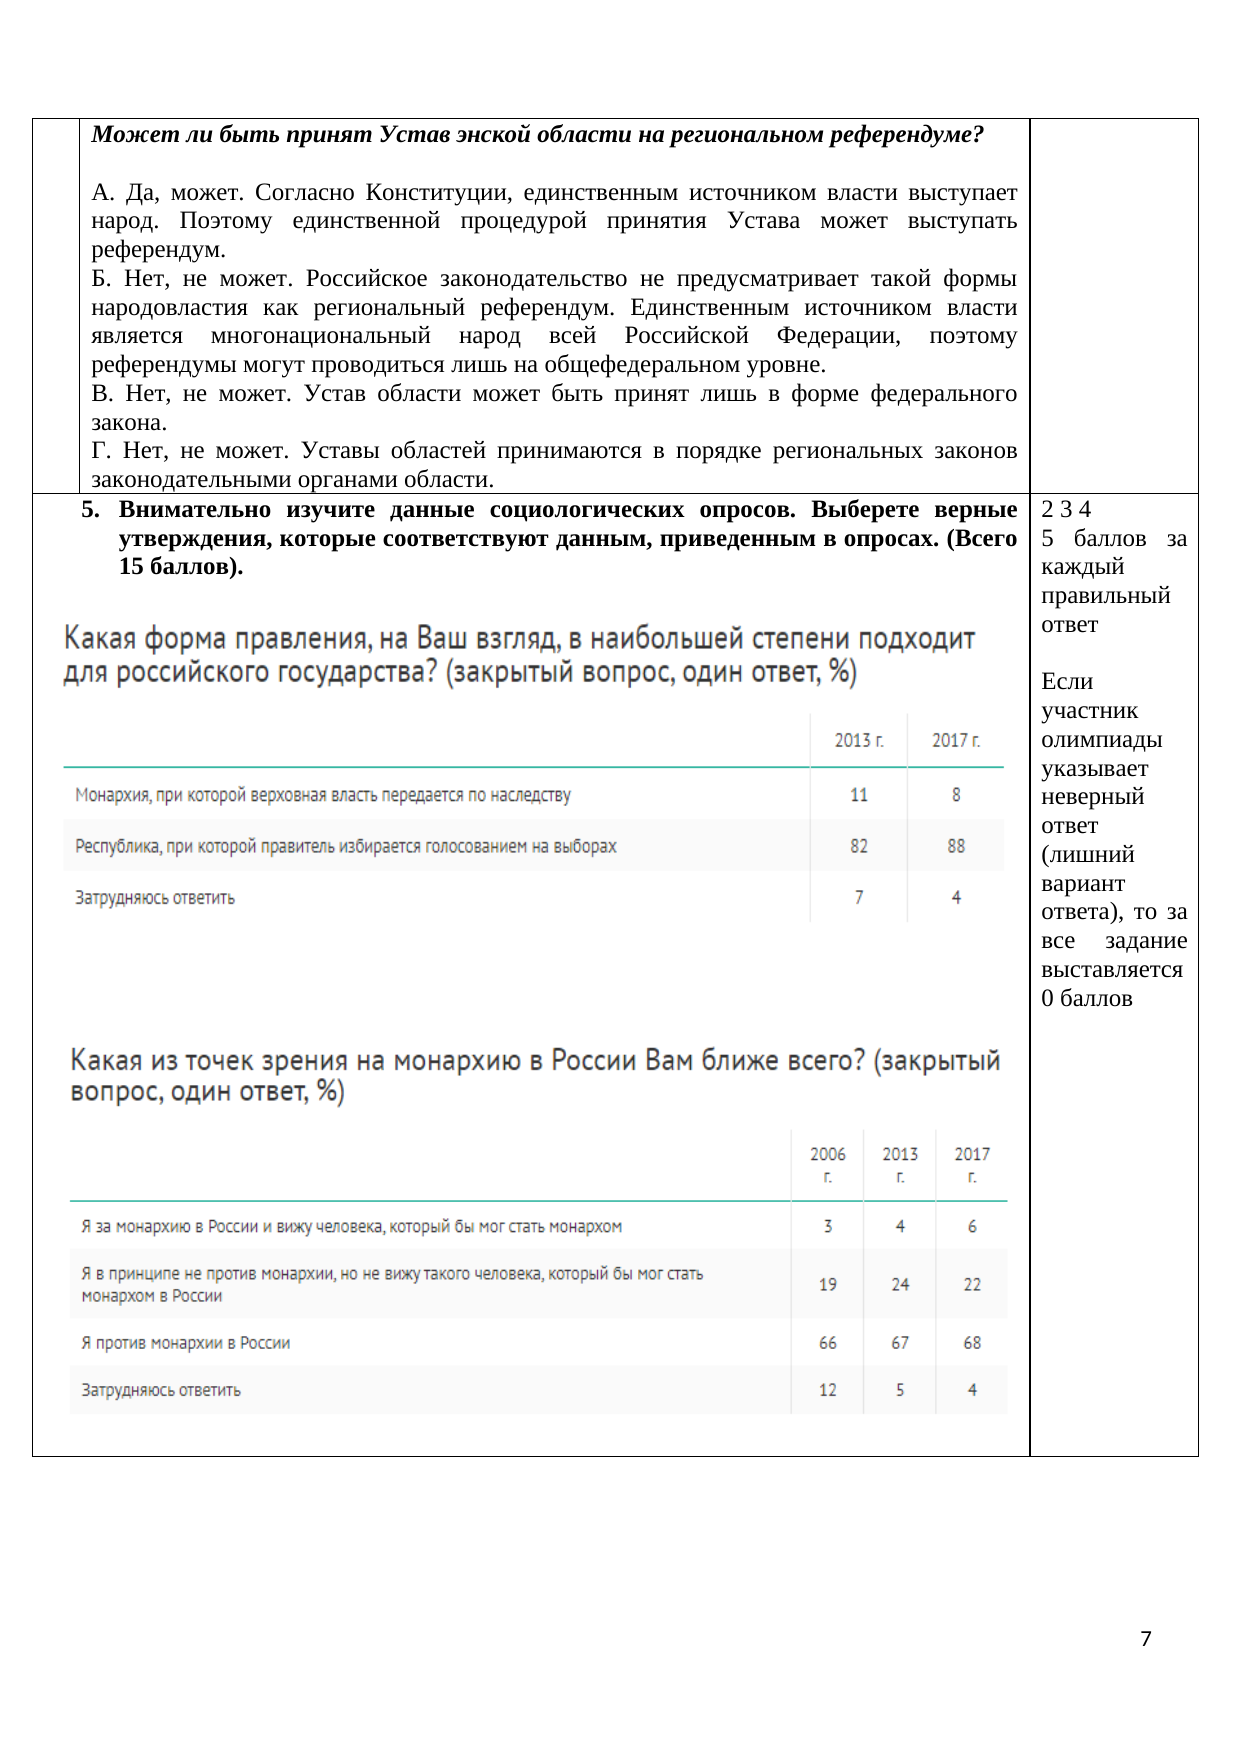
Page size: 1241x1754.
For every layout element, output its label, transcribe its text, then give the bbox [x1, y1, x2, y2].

picture [43, 608, 1017, 945]
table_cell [80, 119, 1029, 493]
table_cell Г [1031, 119, 1198, 493]
picture [43, 1031, 1018, 1428]
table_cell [1031, 494, 1198, 1456]
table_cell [33, 494, 1029, 1456]
table_cell 3 [33, 119, 79, 493]
